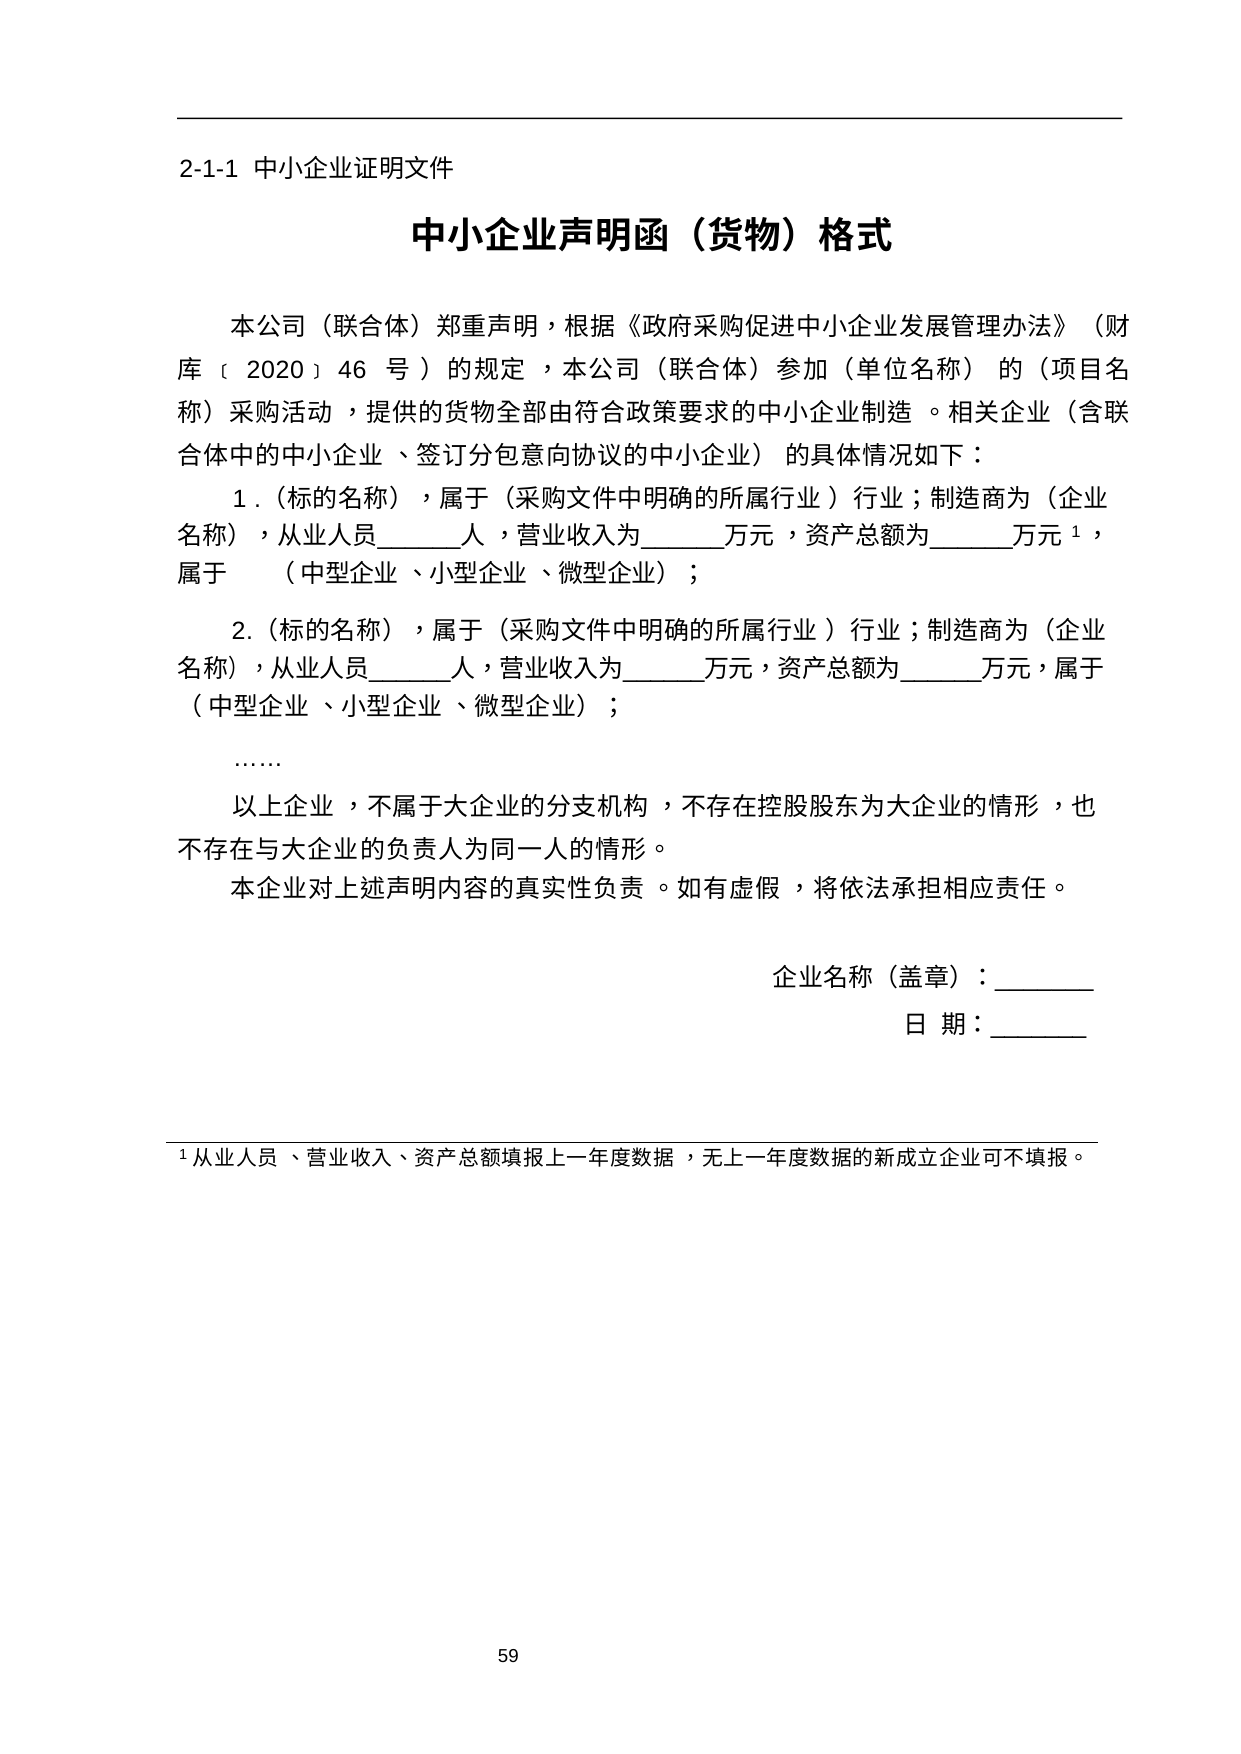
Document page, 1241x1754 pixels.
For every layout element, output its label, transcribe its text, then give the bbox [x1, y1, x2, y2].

text 本公司（联合体）郑重声明，根据《政府采购促进中小企业发展管理办法》（财库 ﹝ 2020﹞ 46 号 ）的规定 ，本公司（联合体）参加（单位名称） 的（项目名称）采购活动 ，提供的货物全部由符合政策要求的中小企业制造 。相关企业（含联合体中的中小企业 、签订分包意向协议的中小企业） 的具体情况如下： [178, 309, 1130, 471]
text 日 期：_______ [903, 1012, 1130, 1039]
text 2-1-1 中小企业证明文件 [179, 155, 1130, 183]
text 1 从业人员 、营业收入、资产总额填报上一年度数据 ，无上一年度数据的新成立企业可不填报。 [179, 1146, 1130, 1170]
text 企业名称（盖章）：_______ [773, 965, 1130, 992]
text 1 .（标的名称），属于（采购文件中明确的所属行业 ）行业；制造商为（企业名称），从业人员______人 ，营业收入为______万元 ，资产总额为______万元 1 ，属于 （ 中型企业 、小型企业 、微型企业）； [177, 480, 1122, 590]
text 以上企业 ，不属于大企业的分支机构 ，不存在控股股东为大企业的情形 ，也不存在与大企业的负责人为同一人的情形。 [177, 789, 1121, 866]
text 中小企业声明函（货物）格式 [410, 215, 1130, 256]
text 2.（标的名称），属于（采购文件中明确的所属行业 ）行业；制造商为（企业名称），从业人员______人，营业收入为______万元，资产总额为______万元，属于（ 中型企业 、小型企业 、微型企业）； [178, 613, 1122, 722]
text 本企业对上述声明内容的真实性负责 。如有虚假 ，将依法承担相应责任。 [230, 875, 1130, 903]
